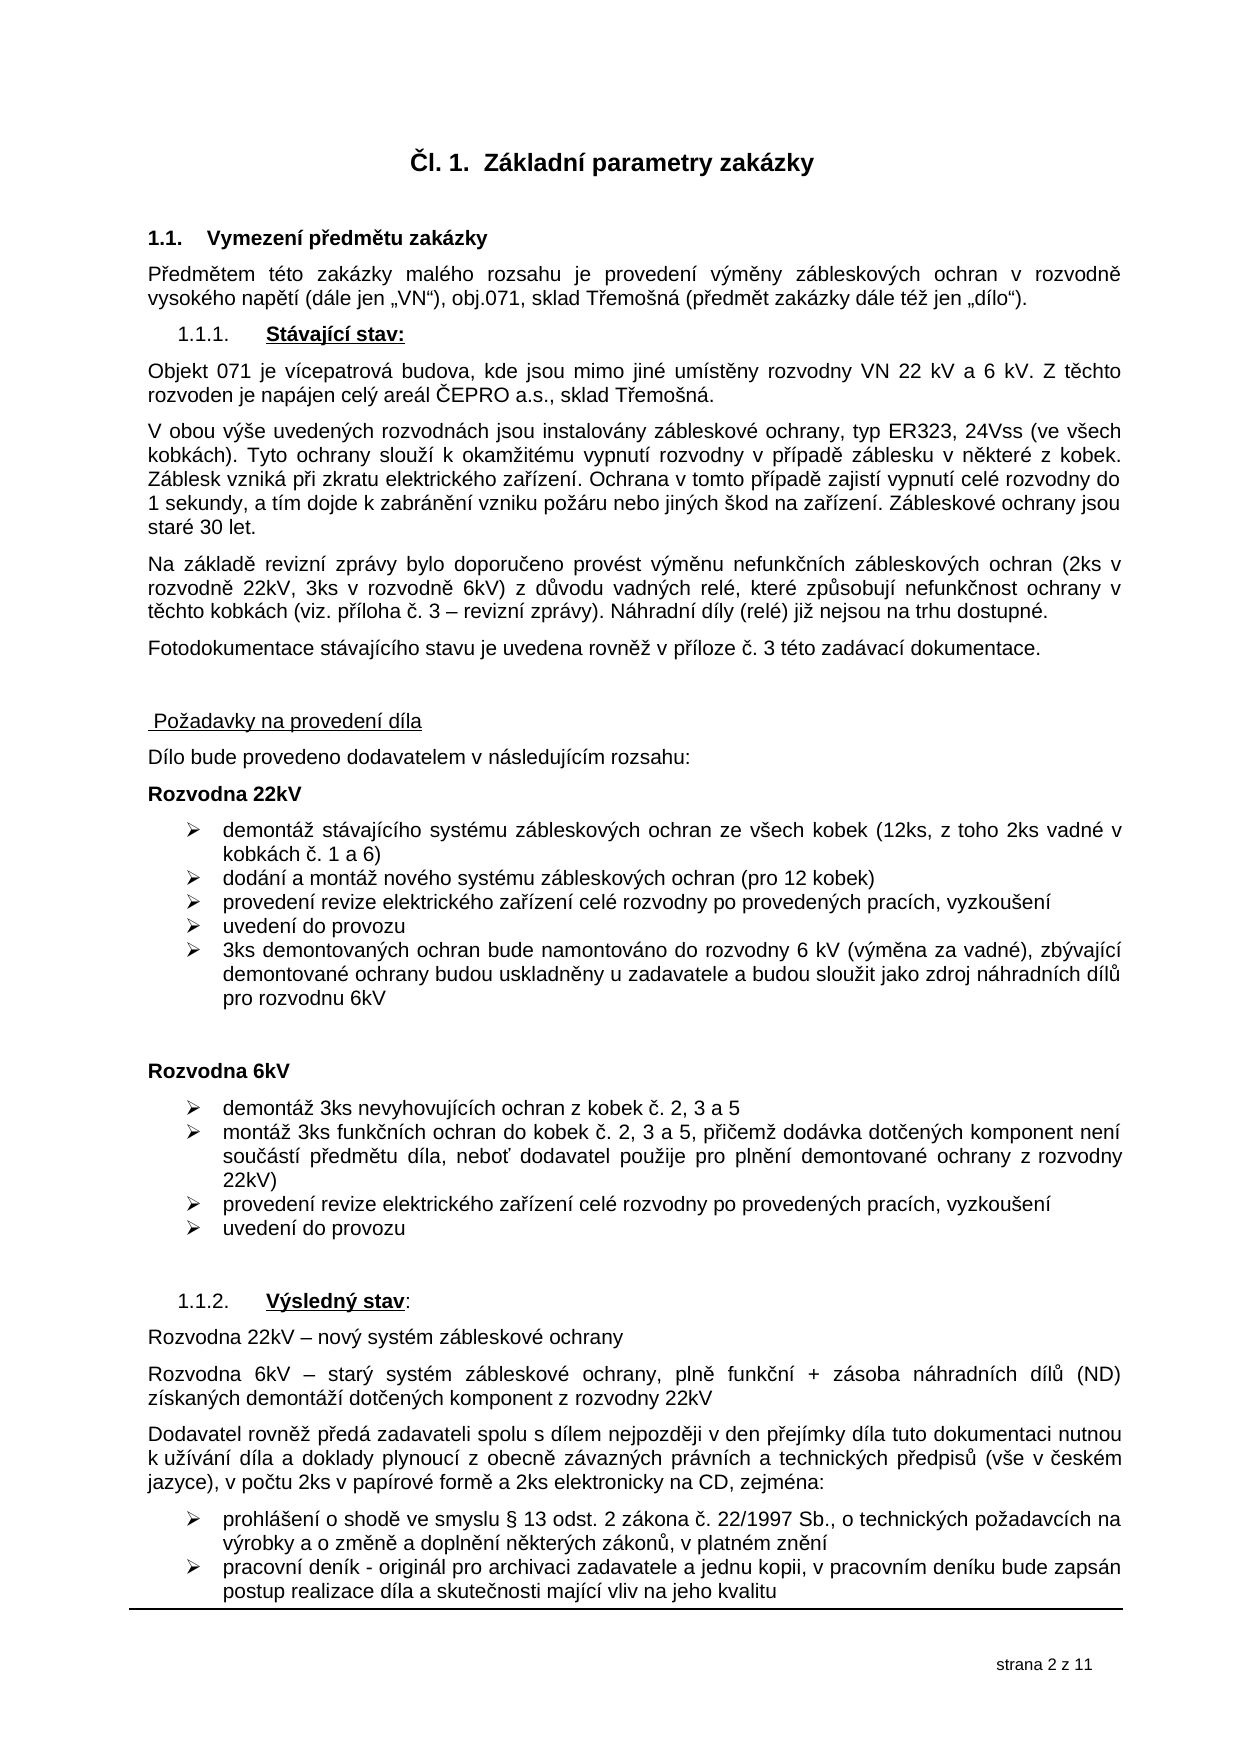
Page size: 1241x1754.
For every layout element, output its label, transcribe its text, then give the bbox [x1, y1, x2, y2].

list provedení revize elektrického zařízení celé rozvodny po provedených pracích, vyzkoušení [185, 1192, 1122, 1216]
text Fotodokumentace stávajícího stavu je uvedena rovněž v příloze č. 3 této zadávací dokumentace. [148, 636, 1122, 660]
text Základní parametry zakázky [102, 148, 1122, 176]
list 3ks demontovaných ochran bude namontováno do rozvodny 6 kV (výměna za vadné), zbývající demontované ochrany budou uskladněny u zadavatele a budou sloužit jako zdroj náhradních dílů pro rozvodnu 6kV [185, 938, 1122, 1010]
text Dodavatel rovněž předá zadavateli spolu s dílem nejpozději v den přejímky díla tuto dokumentaci nutnou k užívání díla a doklady plynoucí z obecně závazných právních a technických předpisů (vše v českém jazyce), v počtu 2ks v papírové formě a 2ks elektronicky na CD, zejména: [148, 1422, 1122, 1494]
text Na základě revizní zprávy bylo doporučeno provést výměnu nefunkčních zábleskových ochran (2ks v rozvodně 22kV, 3ks v rozvodně 6kV) z důvodu vadných relé, které způsobují nefunkčnost ochrany v těchto kobkách (viz. příloha č. 3 – revizní zprávy). Náhradní díly (relé) již nejsou na trhu dostupné. [148, 551, 1122, 623]
text Objekt 071 je vícepatrová budova, kde jsou mimo jiné umístěny rozvodny VN 22 kV a 6 kV. Z těchto rozvoden je napájen celý areál ČEPRO a.s., sklad Třemošná. [148, 359, 1122, 407]
text V obou výše uvedených rozvodnách jsou instalovány zábleskové ochrany, typ ER323, 24Vss (ve všech kobkách). Tyto ochrany slouží k okamžitému vypnutí rozvodny v případě záblesku v některé z kobek. Záblesk vzniká při zkratu elektrického zařízení. Ochrana v tomto případě zajistí vypnutí celé rozvodny do 1 sekundy, a tím dojde k zabránění vzniku požáru nebo jiných škod na zařízení. Zábleskové ochrany jsou staré 30 let. [148, 419, 1122, 539]
list pracovní deník - originál pro archivaci zadavatele a jednu kopii, v pracovním deníku bude zapsán postup realizace díla a skutečnosti mající vliv na jeho kvalitu [185, 1554, 1122, 1602]
list provedení revize elektrického zařízení celé rozvodny po provedených pracích, vyzkoušení [185, 890, 1122, 914]
list demontáž 3ks nevyhovujících ochran z kobek č. 2, 3 a 5 [185, 1096, 1122, 1120]
text Rozvodna 6kV [148, 1059, 1122, 1083]
list demontáž stávajícího systému zábleskových ochran ze všech kobek (12ks, z toho 2ks vadné v kobkách č. 1 a 6) [185, 818, 1122, 866]
text Dílo bude provedeno dodavatelem v následujícím rozsahu: [148, 745, 1122, 769]
text Rozvodna 22kV – nový systém zábleskové ochrany [148, 1325, 1122, 1349]
text Výsledný stav: [177, 1289, 1122, 1313]
list uvedení do provozu [185, 1216, 1122, 1240]
list uvedení do provozu [185, 914, 1122, 938]
text Stávající stav: [177, 322, 1122, 346]
list montáž 3ks funkčních ochran do kobek č. 2, 3 a 5, přičemž dodávka dotčených komponent není součástí předmětu díla, neboť dodavatel použije pro plnění demontované ochrany z rozvodny 22kV) [185, 1120, 1122, 1192]
list prohlášení o shodě ve smyslu § 13 odst. 2 zákona č. 22/1997 Sb., o technických požadavcích na výrobky a o změně a doplnění některých zákonů, v platném znění [185, 1506, 1122, 1554]
text Vymezení předmětu zakázky [148, 225, 1122, 249]
text Požadavky na provedení díla [148, 709, 1122, 733]
list dodání a montáž nového systému zábleskových ochran (pro 12 kobek) [185, 866, 1122, 890]
text Rozvodna 22kV [148, 782, 1122, 806]
text Předmětem této zakázky malého rozsahu je provedení výměny zábleskových ochran v rozvodně vysokého napětí (dále jen „VN“), obj.071, sklad Třemošná (předmět zakázky dále též jen „dílo“). [148, 262, 1122, 310]
text Rozvodna 6kV – starý systém zábleskové ochrany, plně funkční + zásoba náhradních dílů (ND) získaných demontáží dotčených komponent z rozvodny 22kV [148, 1362, 1122, 1409]
